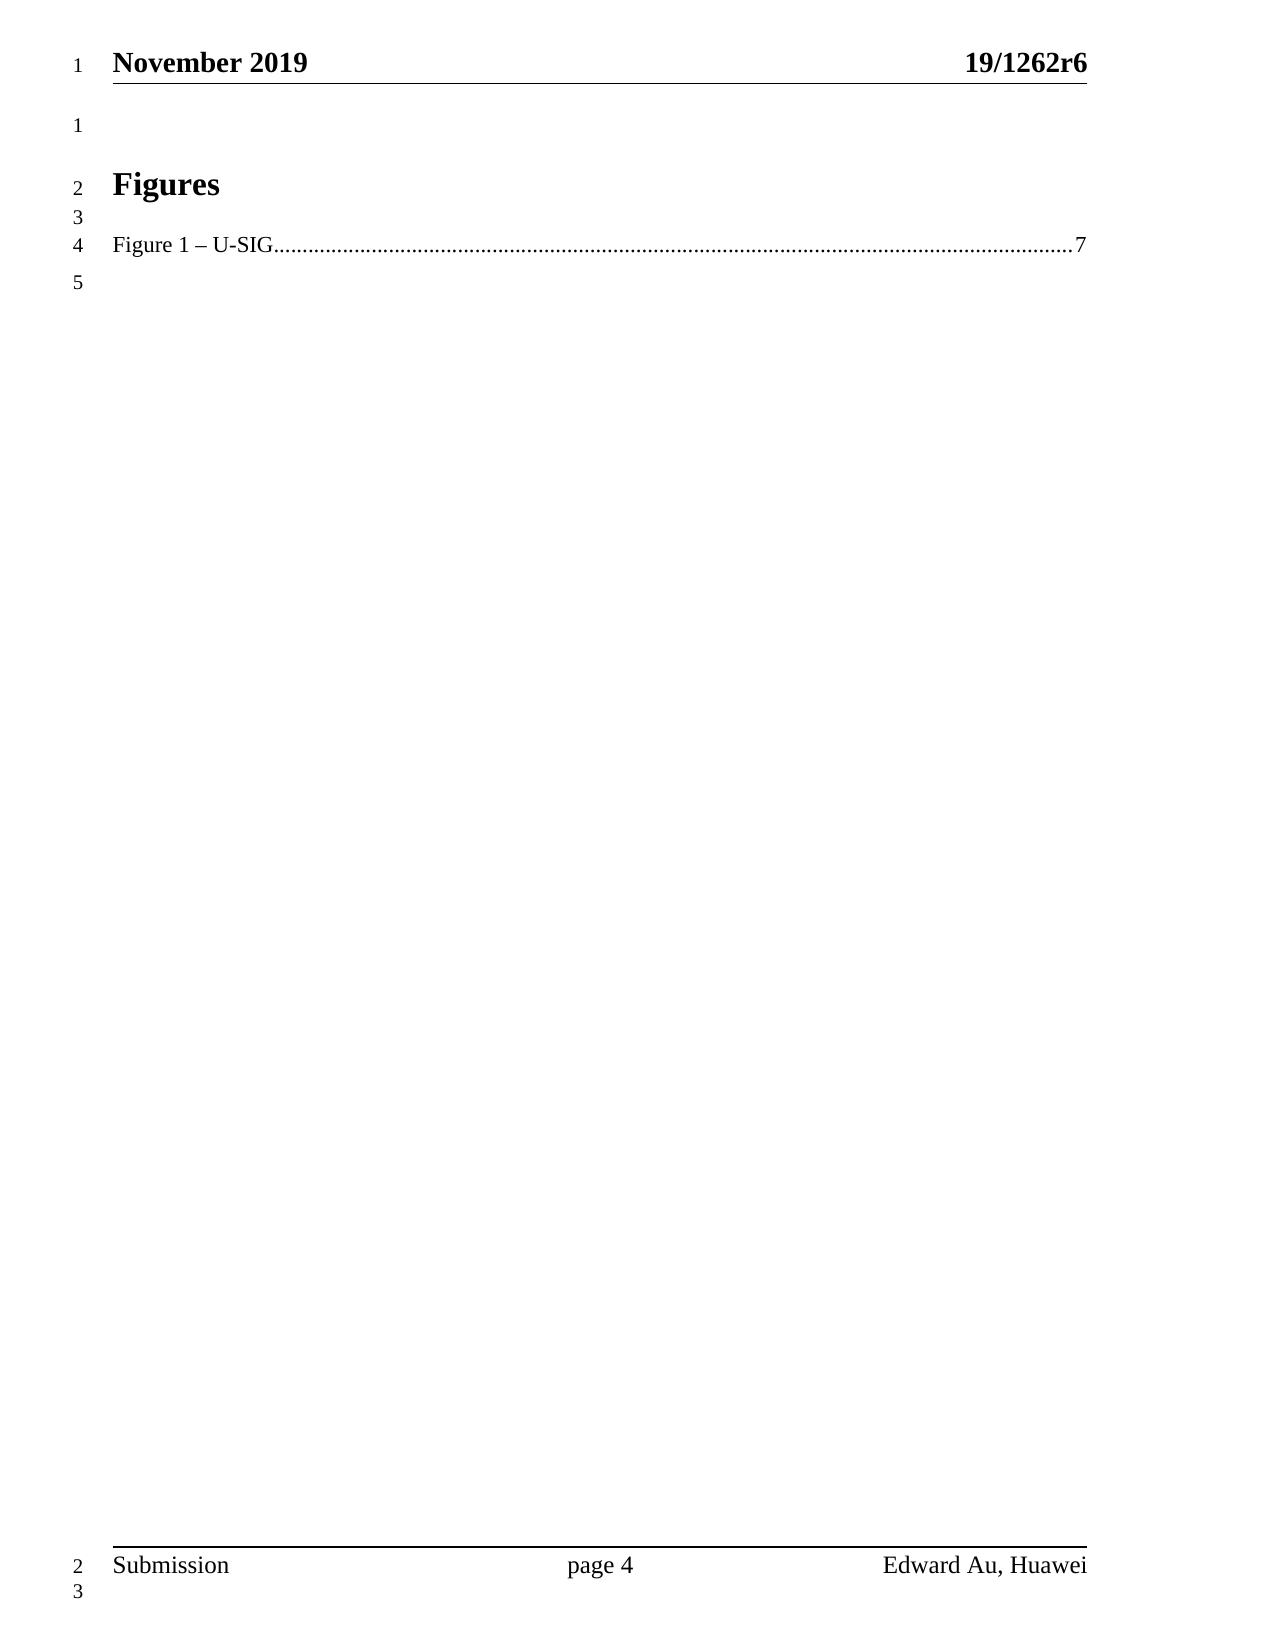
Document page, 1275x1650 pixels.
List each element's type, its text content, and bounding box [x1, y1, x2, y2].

text Figure 1 – U-SIG 7 [112, 232, 1087, 258]
subtitle Figures [112, 164, 1087, 202]
